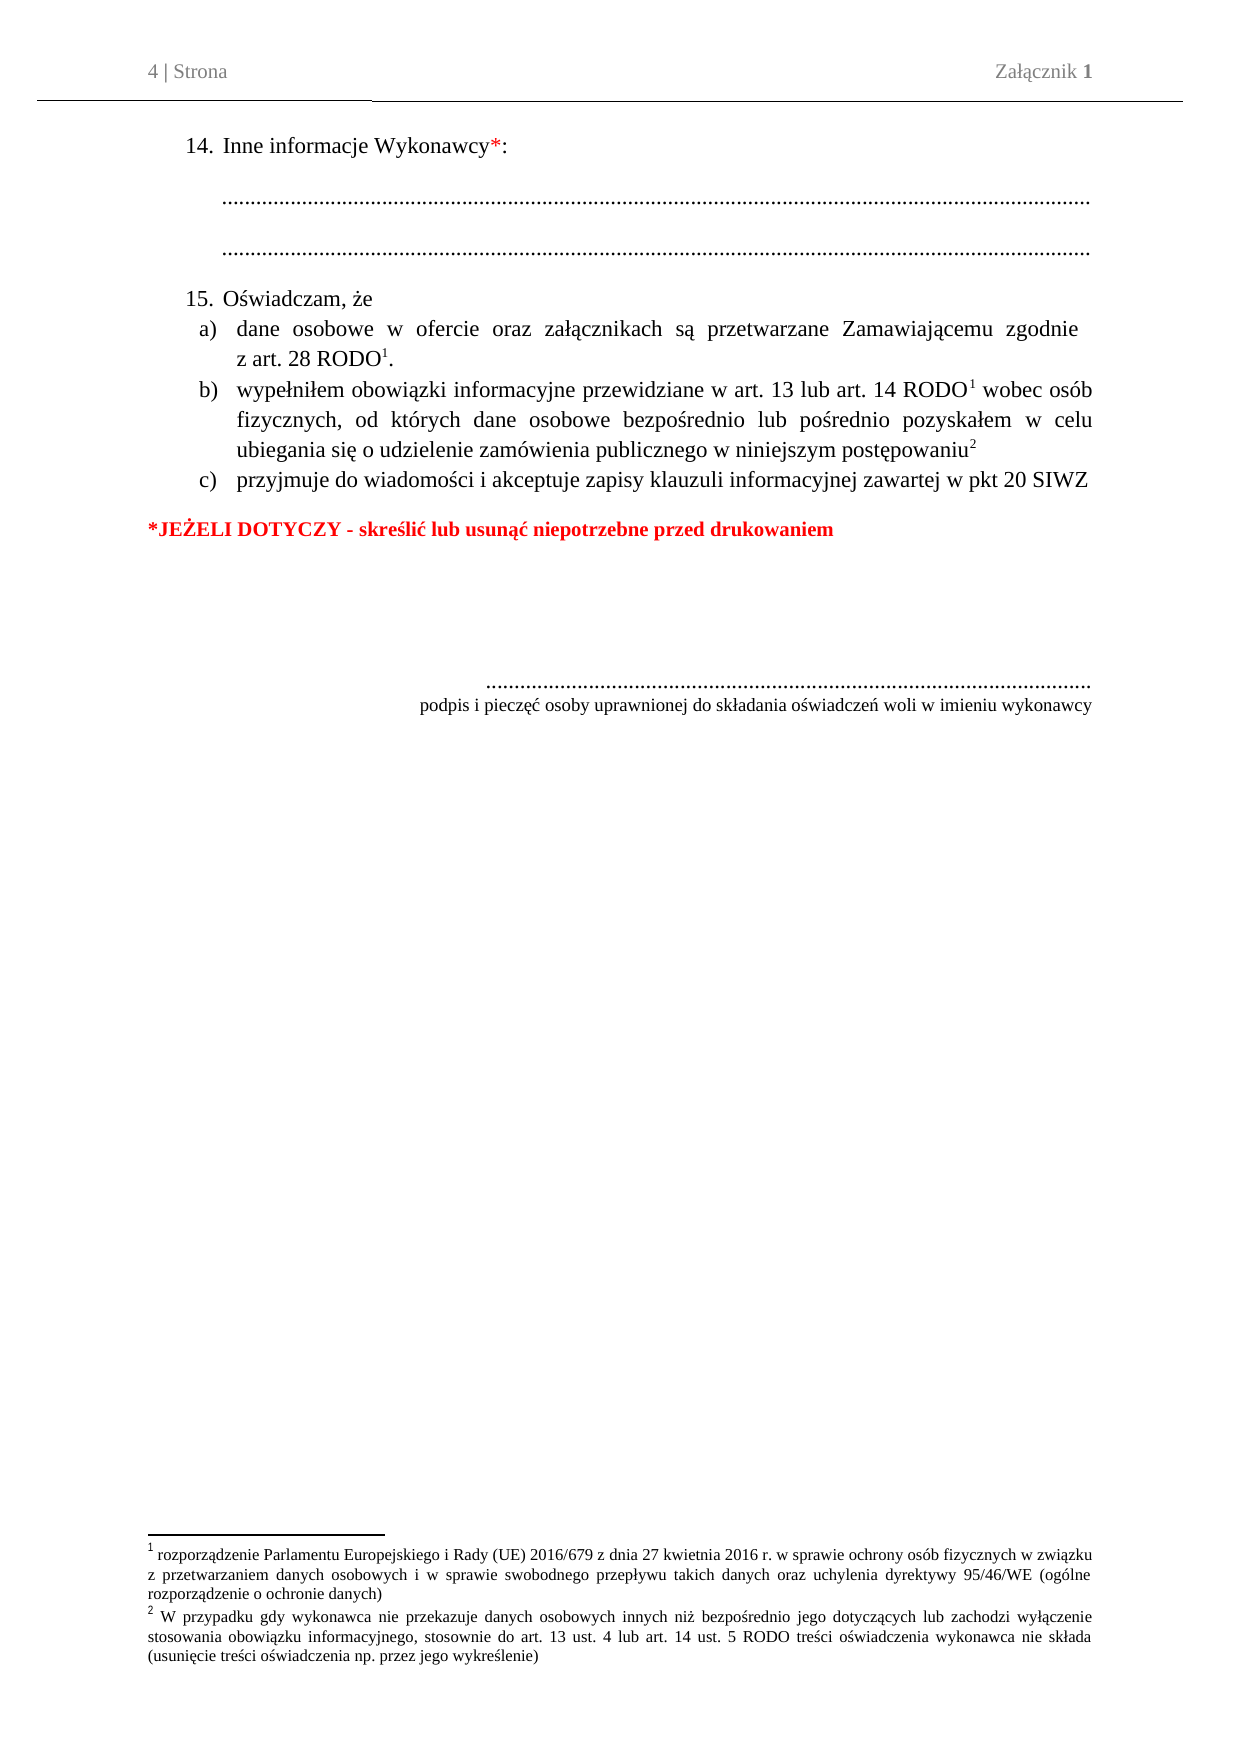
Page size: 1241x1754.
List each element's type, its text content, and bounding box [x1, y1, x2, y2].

text *JEŻELI DOTYCZY - skreślić lub usunąć niepotrzebne przed drukowaniem [148, 517, 1092, 541]
list Inne informacje Wykonawcy*: [185, 132, 1092, 158]
list dane osobowe w ofercie oraz załącznikach są przetwarzane Zamawiającemu zgodnie z art. 28 RODO1. [199, 315, 1092, 372]
list wypełniłem obowiązki informacyjne przewidziane w art. 13 lub art. 14 RODO wobec osób fizycznych, od których dane osobowe bezpośrednio lub pośrednio pozyskałem w celu ubiegania się o udzielenie zamówienia publicznego w niniejszym postępowaniu [199, 376, 1092, 462]
list Oświadczam, że [185, 285, 1092, 311]
list przyjmuje do wiadomości i akceptuje zapisy klauzuli informacyjnej zawartej w pkt 20 SIWZ [199, 466, 1092, 493]
text .......................................................................................................... [148, 668, 1092, 694]
text podpis i pieczęć osoby uprawnionej do składania oświadczeń woli w imieniu wykonawcy [148, 694, 1092, 716]
